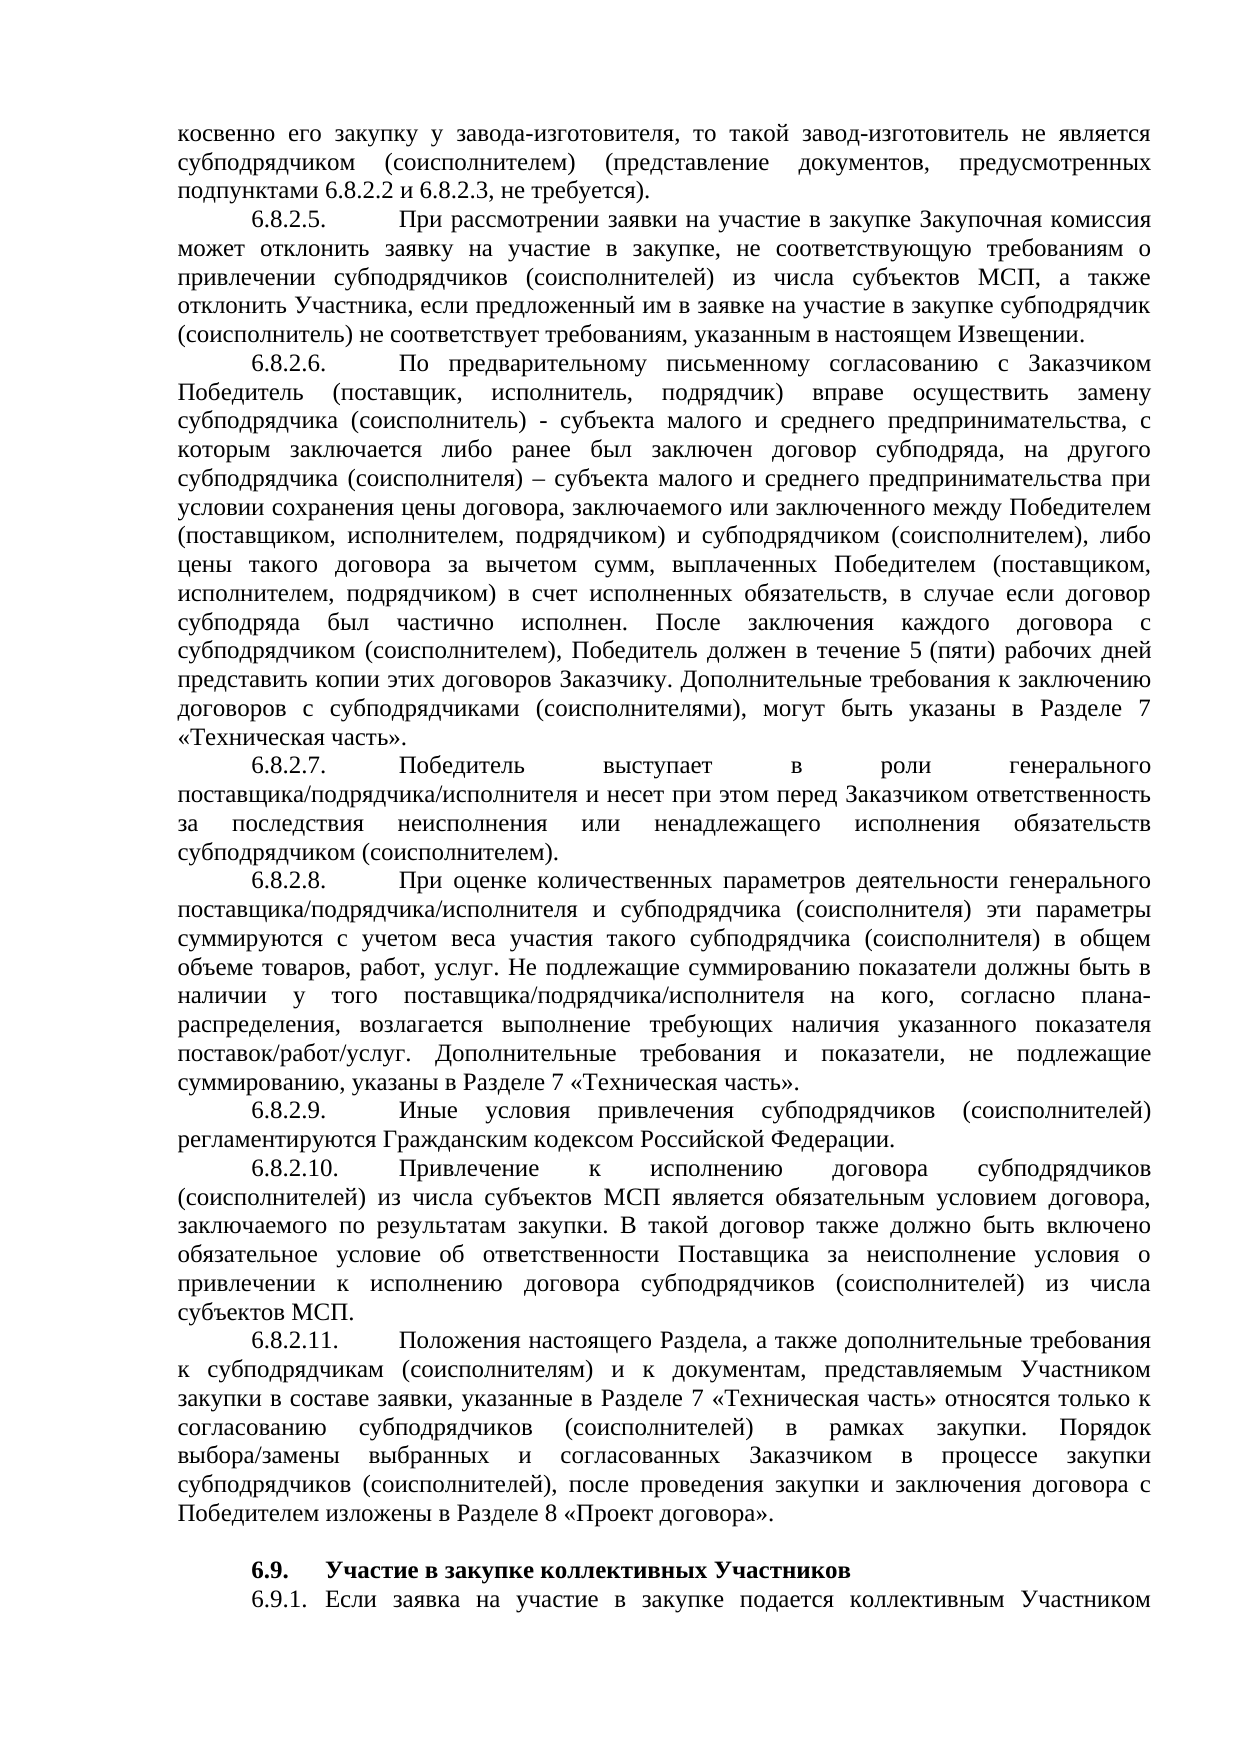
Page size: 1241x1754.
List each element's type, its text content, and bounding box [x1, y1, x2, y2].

list При рассмотрении заявки на участие в закупке Закупочная комиссия может отклонить заявку на участие в закупке, не соответствующую требованиям о привлечении субподрядчиков (соисполнителей) из числа субъектов МСП, а также отклонить Участника, если предложенный им в заявке на участие в закупке субподрядчик (соисполнитель) не соответствует требованиям, указанным в настоящем Извещении. [177, 204, 1152, 348]
list По предварительному письменному согласованию с Заказчиком Победитель (поставщик, исполнитель, подрядчик) вправе осуществить замену субподрядчика (соисполнитель) - субъекта малого и среднего предпринимательства, с которым заключается либо ранее был заключен договор субподряда, на другого субподрядчика (соисполнителя) – субъекта малого и среднего предпринимательства при условии сохранения цены договора, заключаемого или заключенного между Победителем (поставщиком, исполнителем, подрядчиком) и субподрядчиком (соисполнителем), либо цены такого договора за вычетом сумм, выплаченных Победителем (поставщиком, исполнителем, подрядчиком) в счет исполненных обязательств, в случае если договор субподряда был частично исполнен. После заключения каждого договора с субподрядчиком (соисполнителем), Победитель должен в течение 5 (пяти) рабочих дней представить копии этих договоров Заказчику. Дополнительные требования к заключению договоров с субподрядчиками (соисполнителями), могут быть указаны в Разделе 7 «Техническая часть». [177, 348, 1152, 751]
list Положения настоящего Раздела, а также дополнительные требования к субподрядчикам (соисполнителям) и к документам, представляемым Участником закупки в составе заявки, указанные в Разделе 7 «Техническая часть» относятся только к согласованию субподрядчиков (соисполнителей) в рамках закупки. Порядок выбора/замены выбранных и согласованных Заказчиком в процессе закупки субподрядчиков (соисполнителей), после проведения закупки и заключения договора с Победителем изложены в Разделе 8 «Проект договора». [177, 1326, 1152, 1527]
list Привлечение к исполнению договора субподрядчиков (соисполнителей) из числа субъектов МСП является обязательным условием договора, заключаемого по результатам закупки. В такой договор также должно быть включено обязательное условие об ответственности Поставщика за неисполнение условия о привлечении к исполнению договора субподрядчиков (соисполнителей) из числа субъектов МСП. [177, 1153, 1152, 1326]
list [177, 118, 1152, 204]
list Победитель выступает в роли генерального поставщика/подрядчика/исполнителя и несет при этом перед Заказчиком ответственность за последствия неисполнения или ненадлежащего исполнения обязательств субподрядчиком (соисполнителем). [177, 751, 1152, 866]
list При оценке количественных параметров деятельности генерального поставщика/подрядчика/исполнителя и субподрядчика (соисполнителя) эти параметры суммируются с учетом веса участия такого субподрядчика (соисполнителя) в общем объеме товаров, работ, услуг. Не подлежащие суммированию показатели должны быть в наличии у того поставщика/подрядчика/исполнителя на кого, согласно плана-распределения, возлагается выполнение требующих наличия указанного показателя поставок/работ/услуг. Дополнительные требования и показатели, не подлежащие суммированию, указаны в Разделе 7 «Техническая часть». [177, 866, 1152, 1096]
list Участие в закупке коллективных Участников [177, 1556, 1152, 1584]
list Иные условия привлечения субподрядчиков (соисполнителей) регламентируются Гражданским кодексом Российской Федерации. [177, 1096, 1152, 1153]
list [177, 1584, 1152, 1613]
